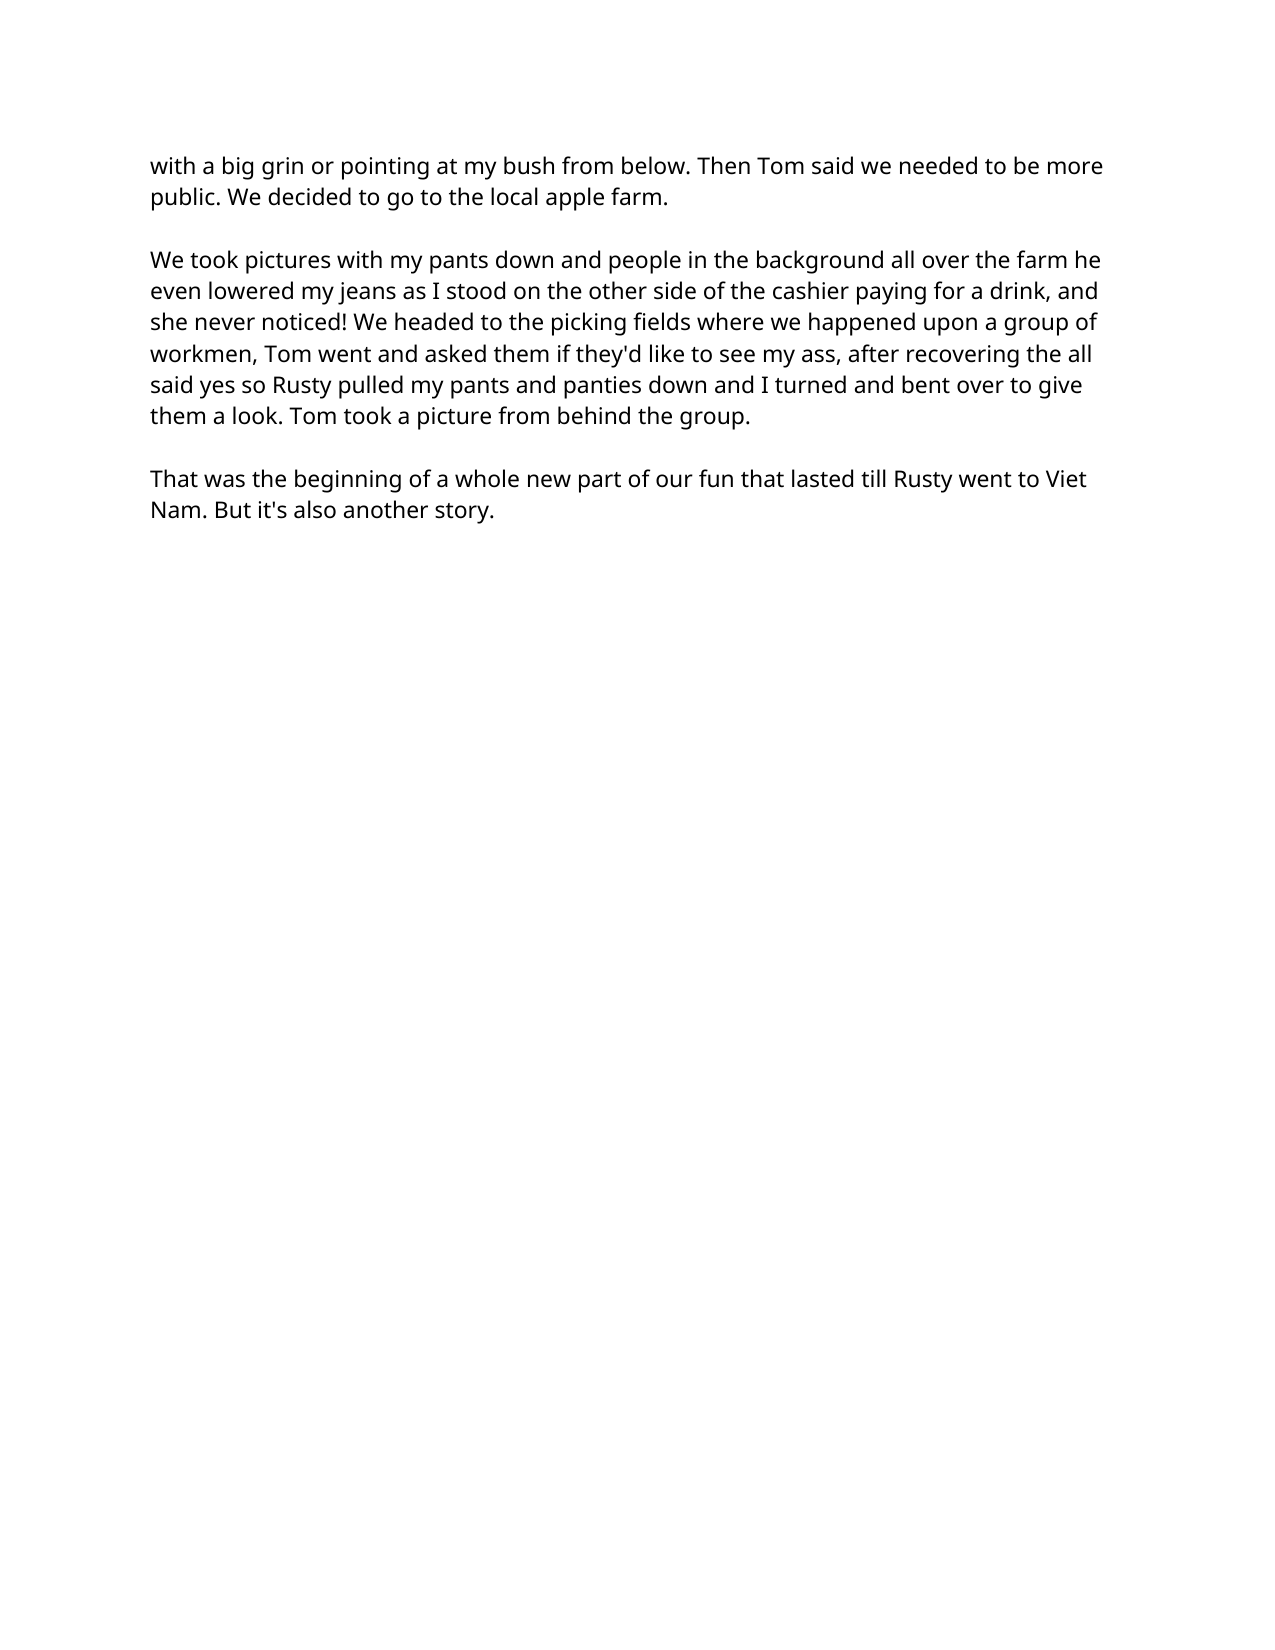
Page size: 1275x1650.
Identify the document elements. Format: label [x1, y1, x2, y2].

text [150, 150, 1125, 525]
